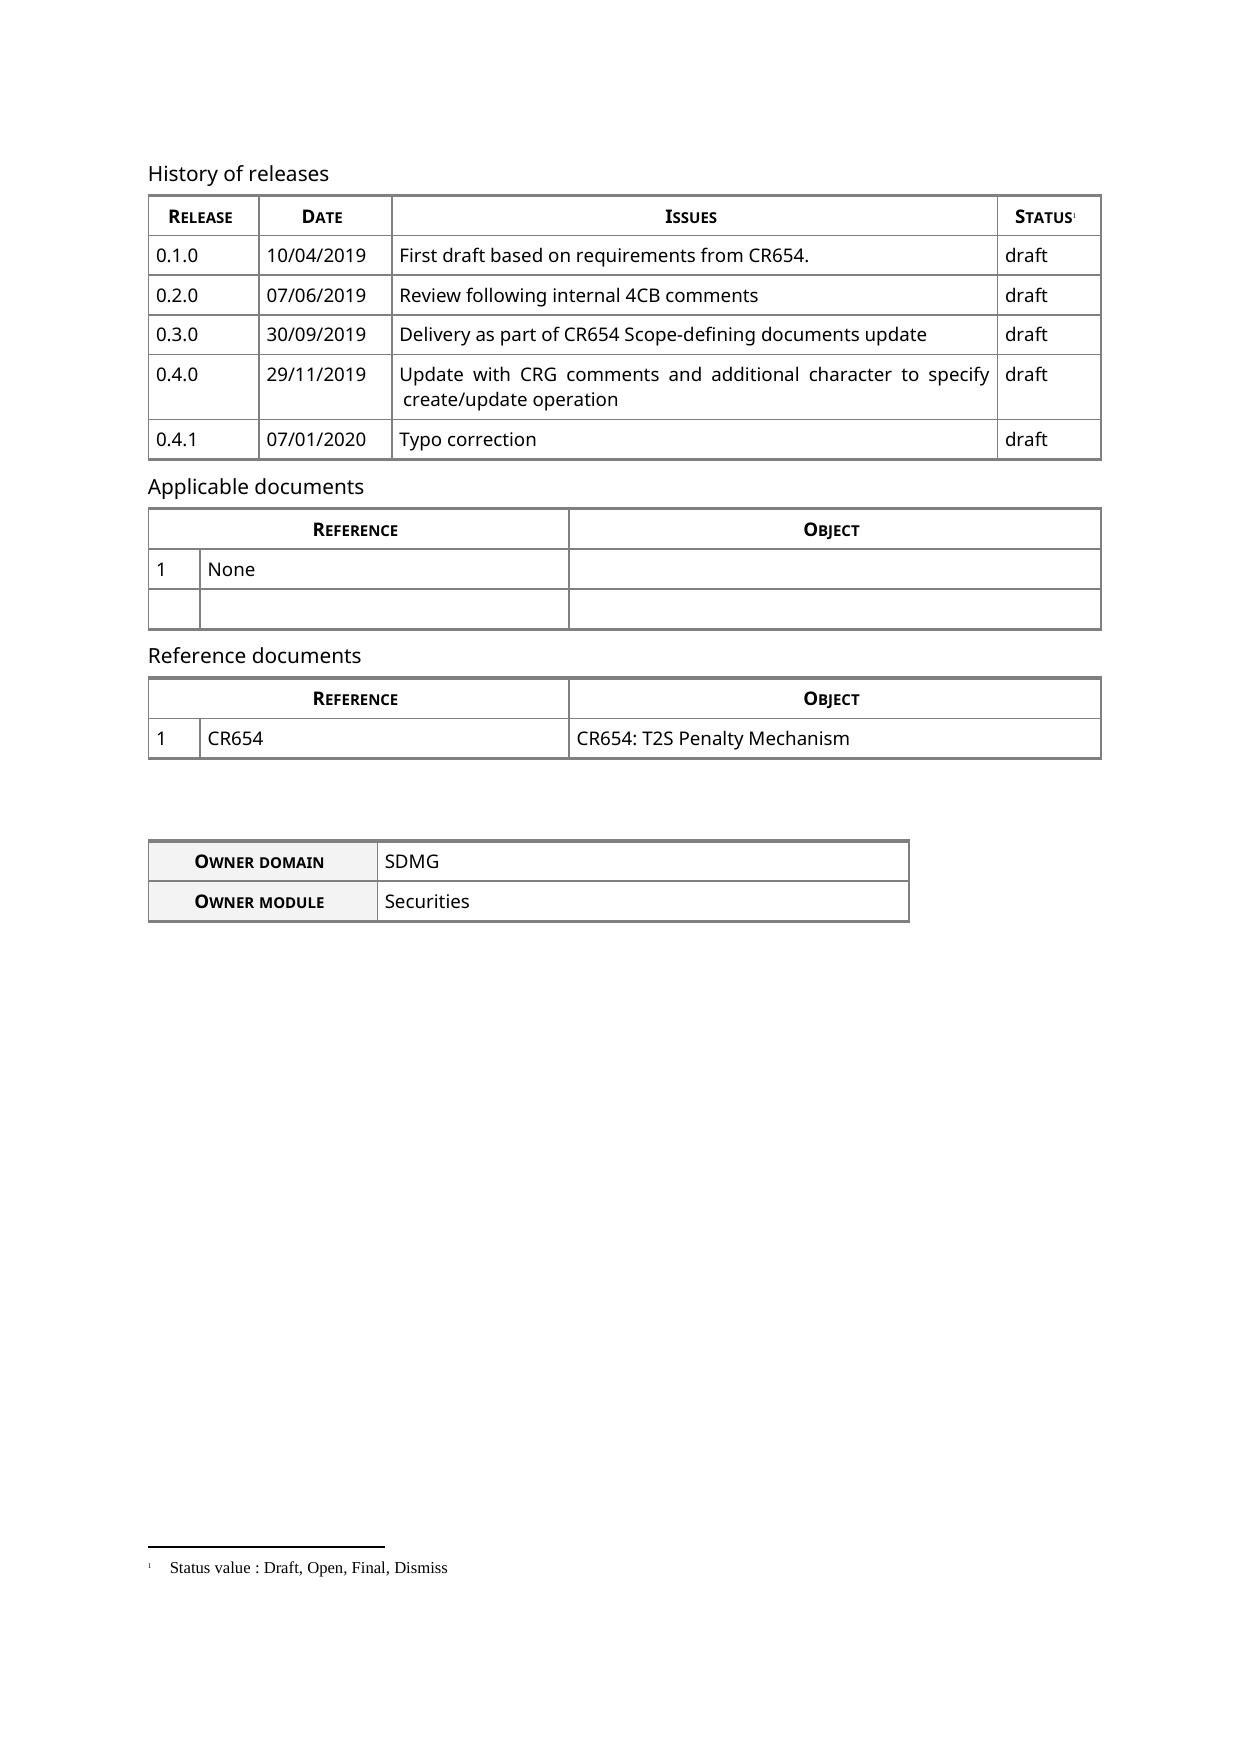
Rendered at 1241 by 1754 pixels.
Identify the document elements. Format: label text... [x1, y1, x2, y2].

table_cell Owner module [149, 882, 377, 920]
table_cell Delivery as part of CR654 Scope-defining documents update [393, 316, 997, 353]
table_cell 0.1.0 [149, 236, 258, 274]
table_cell 0.3.0 [149, 316, 258, 353]
table_cell draft [998, 355, 1100, 418]
table_cell Securities [378, 882, 908, 920]
table_cell draft [998, 316, 1100, 353]
table_cell 0.2.0 [149, 276, 258, 314]
table_cell Review following internal 4CB comments [393, 276, 997, 314]
table_cell 0.4.0 [149, 355, 258, 418]
table_cell Typo correction [393, 420, 997, 458]
table_header Release [149, 197, 258, 235]
table_cell 07/06/2019 [260, 276, 391, 314]
table_header Object [570, 510, 1100, 548]
table_cell [570, 590, 1100, 627]
table_header Status [998, 197, 1100, 235]
table_cell 1 [149, 550, 199, 588]
table_cell draft [998, 236, 1100, 274]
text History of releases [148, 154, 1092, 187]
table_header SDMG [378, 843, 908, 880]
table_cell Update with CRG comments and additional character to specify create/update operation [393, 355, 997, 418]
table_cell 1 [149, 719, 199, 757]
table_cell 0.4.1 [149, 420, 258, 458]
table_header Object [570, 680, 1100, 717]
table_header Issues [393, 197, 997, 235]
table_cell None [201, 550, 568, 588]
table_cell draft [998, 420, 1100, 458]
table_cell First draft based on requirements from CR654. [393, 236, 997, 274]
table_cell 10/04/2019 [260, 236, 391, 274]
table_cell 30/09/2019 [260, 316, 391, 353]
table_header Date [260, 197, 391, 235]
table_cell CR654 [201, 719, 568, 757]
table_header Reference [149, 510, 568, 548]
table_cell 07/01/2020 [260, 420, 391, 458]
table_cell [201, 590, 568, 627]
table_cell draft [998, 276, 1100, 314]
table_cell [570, 550, 1100, 588]
table_cell CR654: T2S Penalty Mechanism [570, 719, 1100, 757]
table_cell [149, 590, 199, 627]
text Reference documents [148, 637, 1092, 670]
text Applicable documents [148, 467, 1092, 501]
table_header Owner domain [149, 843, 377, 880]
table_header Reference [149, 680, 568, 717]
table_cell 29/11/2019 [260, 355, 391, 418]
